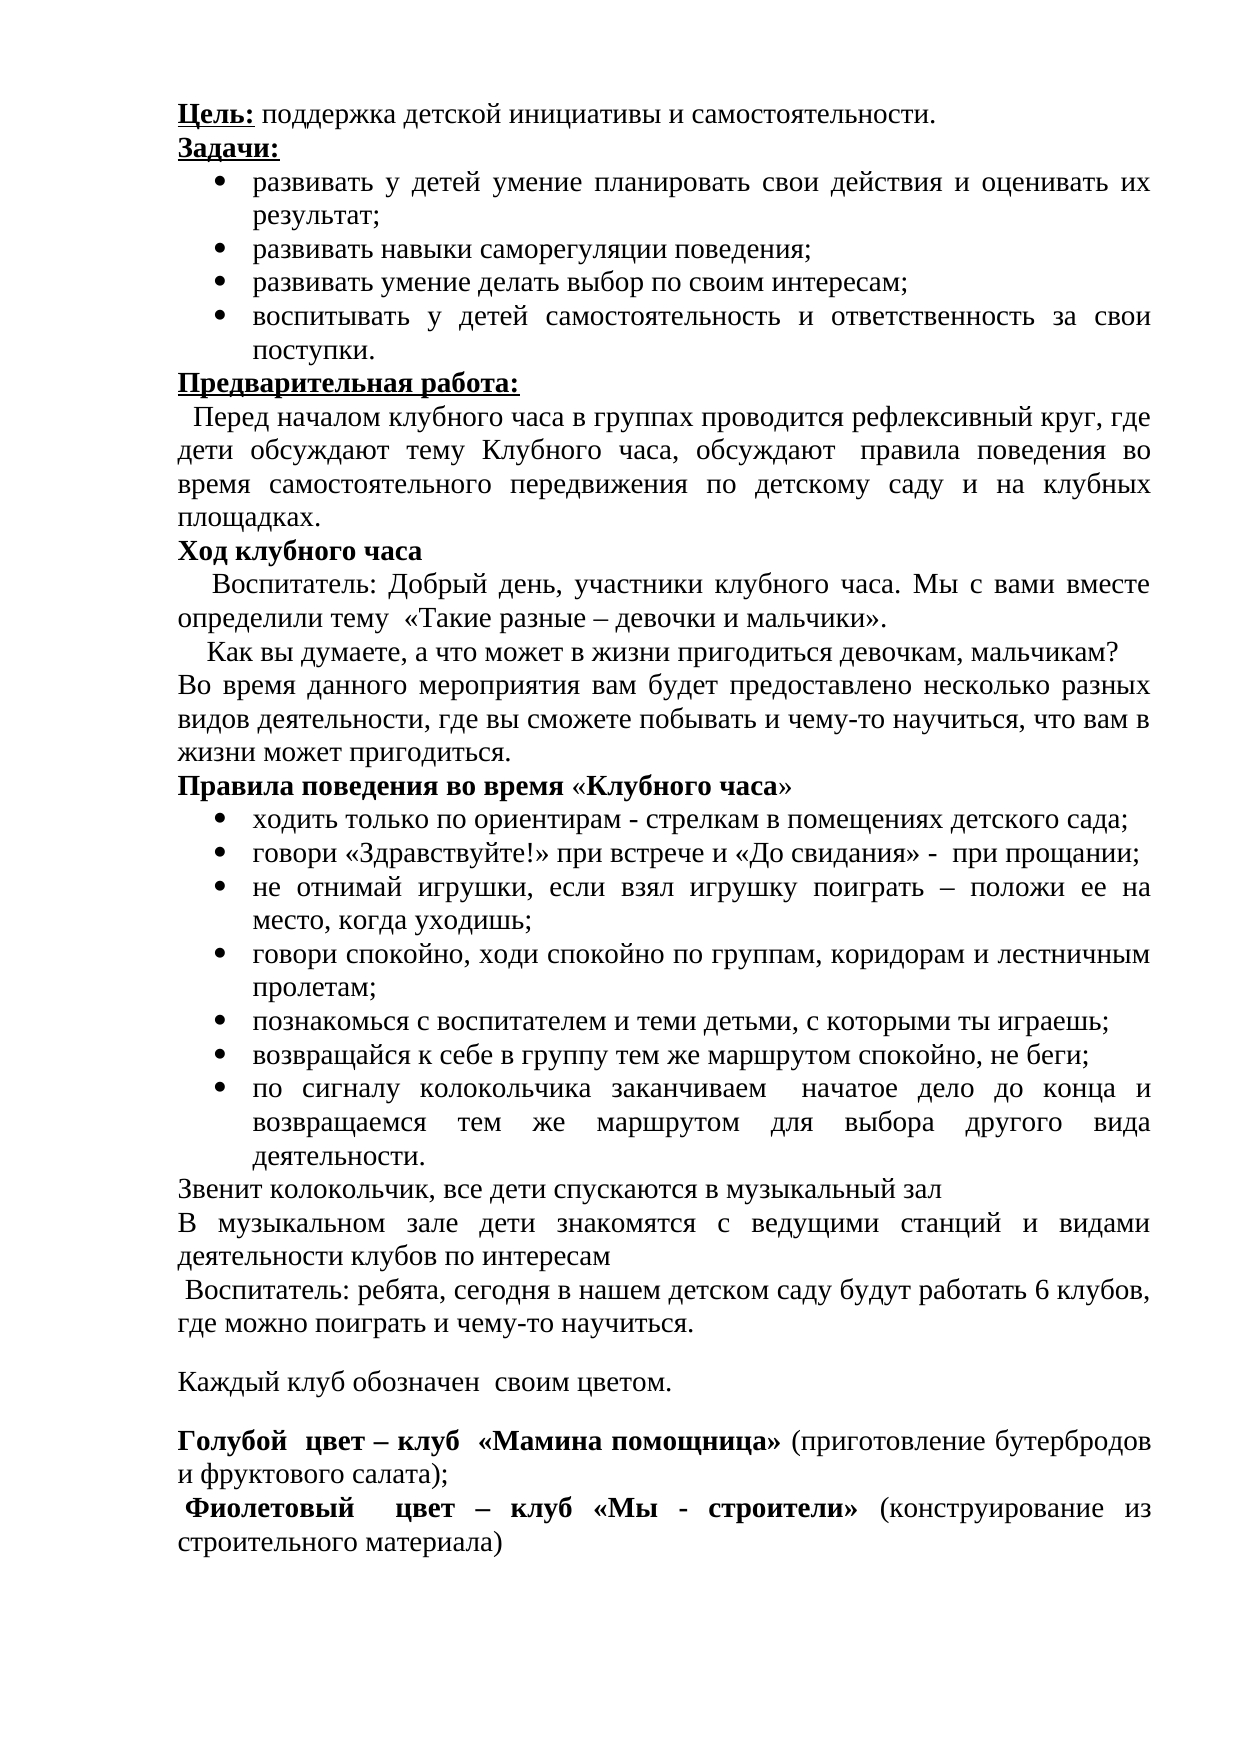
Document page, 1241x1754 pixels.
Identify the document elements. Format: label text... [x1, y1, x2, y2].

text Перед началом клубного часа в группах проводится рефлексивный круг, где дети обсуждают тему Клубного часа, обсуждают правила поведения во время самостоятельного передвижения по детскому саду и на клубных площадках. [177, 399, 1152, 533]
list развивать умение делать выбор по своим интересам; [215, 264, 1152, 298]
list говори «Здравствуйте!» при встрече и «До свидания» - при прощании; [215, 835, 1152, 869]
text Звенит колокольчик, все дети спускаются в музыкальный зал [177, 1171, 1152, 1205]
list развивать у детей умение планировать свои действия и оценивать их результат; [215, 164, 1152, 231]
text Фиолетовый цвет – клуб «Мы - строители» (конструирование из строительного материала) [177, 1490, 1152, 1557]
text Задачи: [177, 130, 1152, 164]
text Во время данного мероприятия вам будет предоставлено несколько разных видов деятельности, где вы сможете побывать и чему-то научиться, что вам в жизни может пригодиться. [177, 667, 1152, 768]
list развивать навыки саморегуляции поведения; [215, 231, 1152, 264]
text Голубой цвет – клуб «Мамина помощница» (приготовление бутербродов и фруктового салата); [177, 1423, 1152, 1490]
list ходить только по ориентирам - стрелкам в помещениях детского сада; [215, 801, 1152, 835]
text Предварительная работа: [177, 365, 1152, 399]
text Как вы думаете, а что может в жизни пригодиться девочкам, мальчикам? [177, 634, 1152, 667]
text Ход клубного часа [177, 533, 1152, 567]
list говори спокойно, ходи спокойно по группам, коридорам и лестничным пролетам; [215, 936, 1152, 1003]
text Правила поведения во время «Клубного часа» [177, 768, 1152, 801]
text В музыкальном зале дети знакомятся с ведущими станций и видами деятельности клубов по интересам [177, 1205, 1152, 1272]
text Каждый клуб обозначен своим цветом. [177, 1364, 1152, 1398]
text Цель: поддержка детской инициативы и самостоятельности. [177, 97, 1152, 130]
list познакомься с воспитателем и теми детьми, с которыми ты играешь; [215, 1003, 1152, 1037]
list по сигналу колокольчика заканчиваем начатое дело до конца и возвращаемся тем же маршрутом для выбора другого вида деятельности. [215, 1070, 1152, 1171]
text Воспитатель: ребята, сегодня в нашем детском саду будут работать 6 клубов, где можно поиграть и чему-то научиться. [177, 1272, 1152, 1339]
list не отнимай игрушки, если взял игрушку поиграть – положи ее на место, когда уходишь; [215, 869, 1152, 936]
list возвращайся к себе в группу тем же маршрутом спокойно, не беги; [215, 1037, 1152, 1070]
text Воспитатель: Добрый день, участники клубного часа. Мы с вами вместе определили тему «Такие разные – девочки и мальчики». [177, 567, 1152, 634]
list воспитывать у детей самостоятельность и ответственность за свои поступки. [215, 298, 1152, 365]
